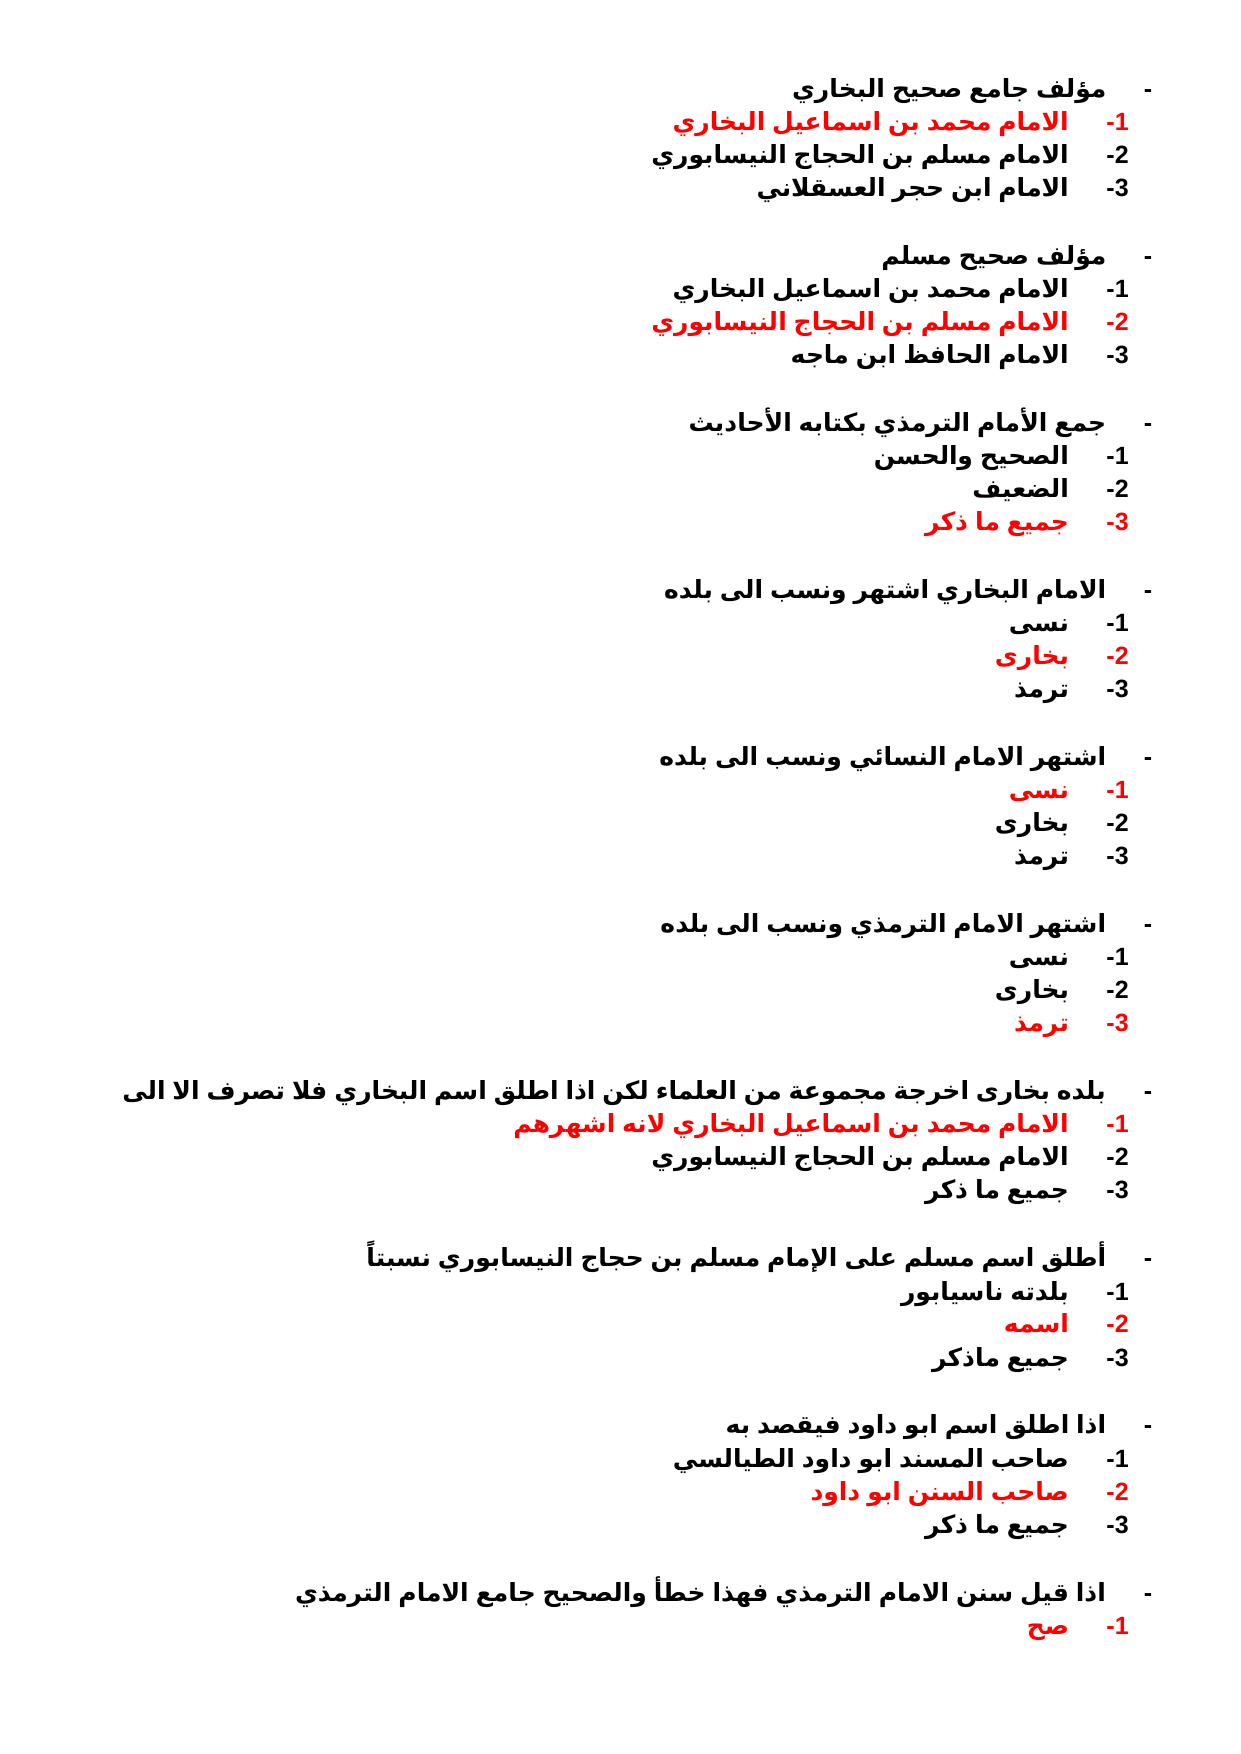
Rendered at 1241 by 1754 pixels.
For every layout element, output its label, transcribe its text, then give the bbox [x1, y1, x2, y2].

list مؤلف جامع صحيح البخاري [74, 74, 1144, 103]
list بلده بخارى اخرجة مجموعة من العلماء لكن اذا اطلق اسم البخاري فلا تصرف الا الى [74, 1076, 1144, 1105]
list صاحب السنن ابو داود [74, 1477, 1106, 1505]
list بخارى [74, 641, 1106, 670]
list صح [74, 1611, 1106, 1639]
list الامام مسلم بن الحجاج النيسابوري [74, 1142, 1106, 1171]
list بخارى [74, 808, 1106, 837]
list الامام ابن حجر العسقلاني [74, 173, 1106, 202]
list اذا قيل سنن الامام الترمذي فهذا خطأ والصحيح جامع الامام الترمذي [74, 1578, 1144, 1606]
list اسمه [74, 1309, 1106, 1338]
list جميع ماذكر [74, 1342, 1106, 1371]
list أطلق اسم مسلم على الإمام مسلم بن حجاج النيسابوري نسبتاً [74, 1243, 1144, 1272]
list جمع الأمام الترمذي بكتابه الأحاديث [74, 408, 1144, 437]
list الامام البخاري اشتهر ونسب الى بلده [74, 575, 1144, 604]
list ترمذ [74, 674, 1106, 703]
list الامام محمد بن اسماعيل البخاري [74, 107, 1106, 136]
list نسى [74, 775, 1106, 804]
list جميع ما ذكر [74, 1175, 1106, 1204]
list الامام مسلم بن الحجاج النيسابوري [74, 307, 1106, 336]
list نسى [74, 942, 1106, 971]
list نسى [74, 608, 1106, 637]
list بخارى [74, 975, 1106, 1004]
list اشتهر الامام النسائي ونسب الى بلده [74, 742, 1144, 771]
list بلدته ناسيابور [74, 1276, 1106, 1305]
list الضعيف [74, 474, 1106, 503]
list ترمذ [74, 841, 1106, 870]
list الامام محمد بن اسماعيل البخاري [74, 274, 1106, 303]
list اذا اطلق اسم ابو داود فيقصد به [74, 1411, 1144, 1439]
list الصحيح والحسن [74, 441, 1106, 470]
list ترمذ [74, 1008, 1106, 1037]
list صاحب المسند ابو داود الطيالسي [74, 1443, 1106, 1472]
list الامام محمد بن اسماعيل البخاري لانه اشهرهم [74, 1109, 1106, 1138]
list مؤلف صحيح مسلم [74, 241, 1144, 270]
list جميع ما ذكر [74, 1509, 1106, 1538]
list اشتهر الامام الترمذي ونسب الى بلده [74, 909, 1144, 938]
list الامام مسلم بن الحجاج النيسابوري [74, 140, 1106, 169]
list الامام الحافظ ابن ماجه [74, 340, 1106, 369]
list جميع ما ذكر [74, 507, 1106, 536]
